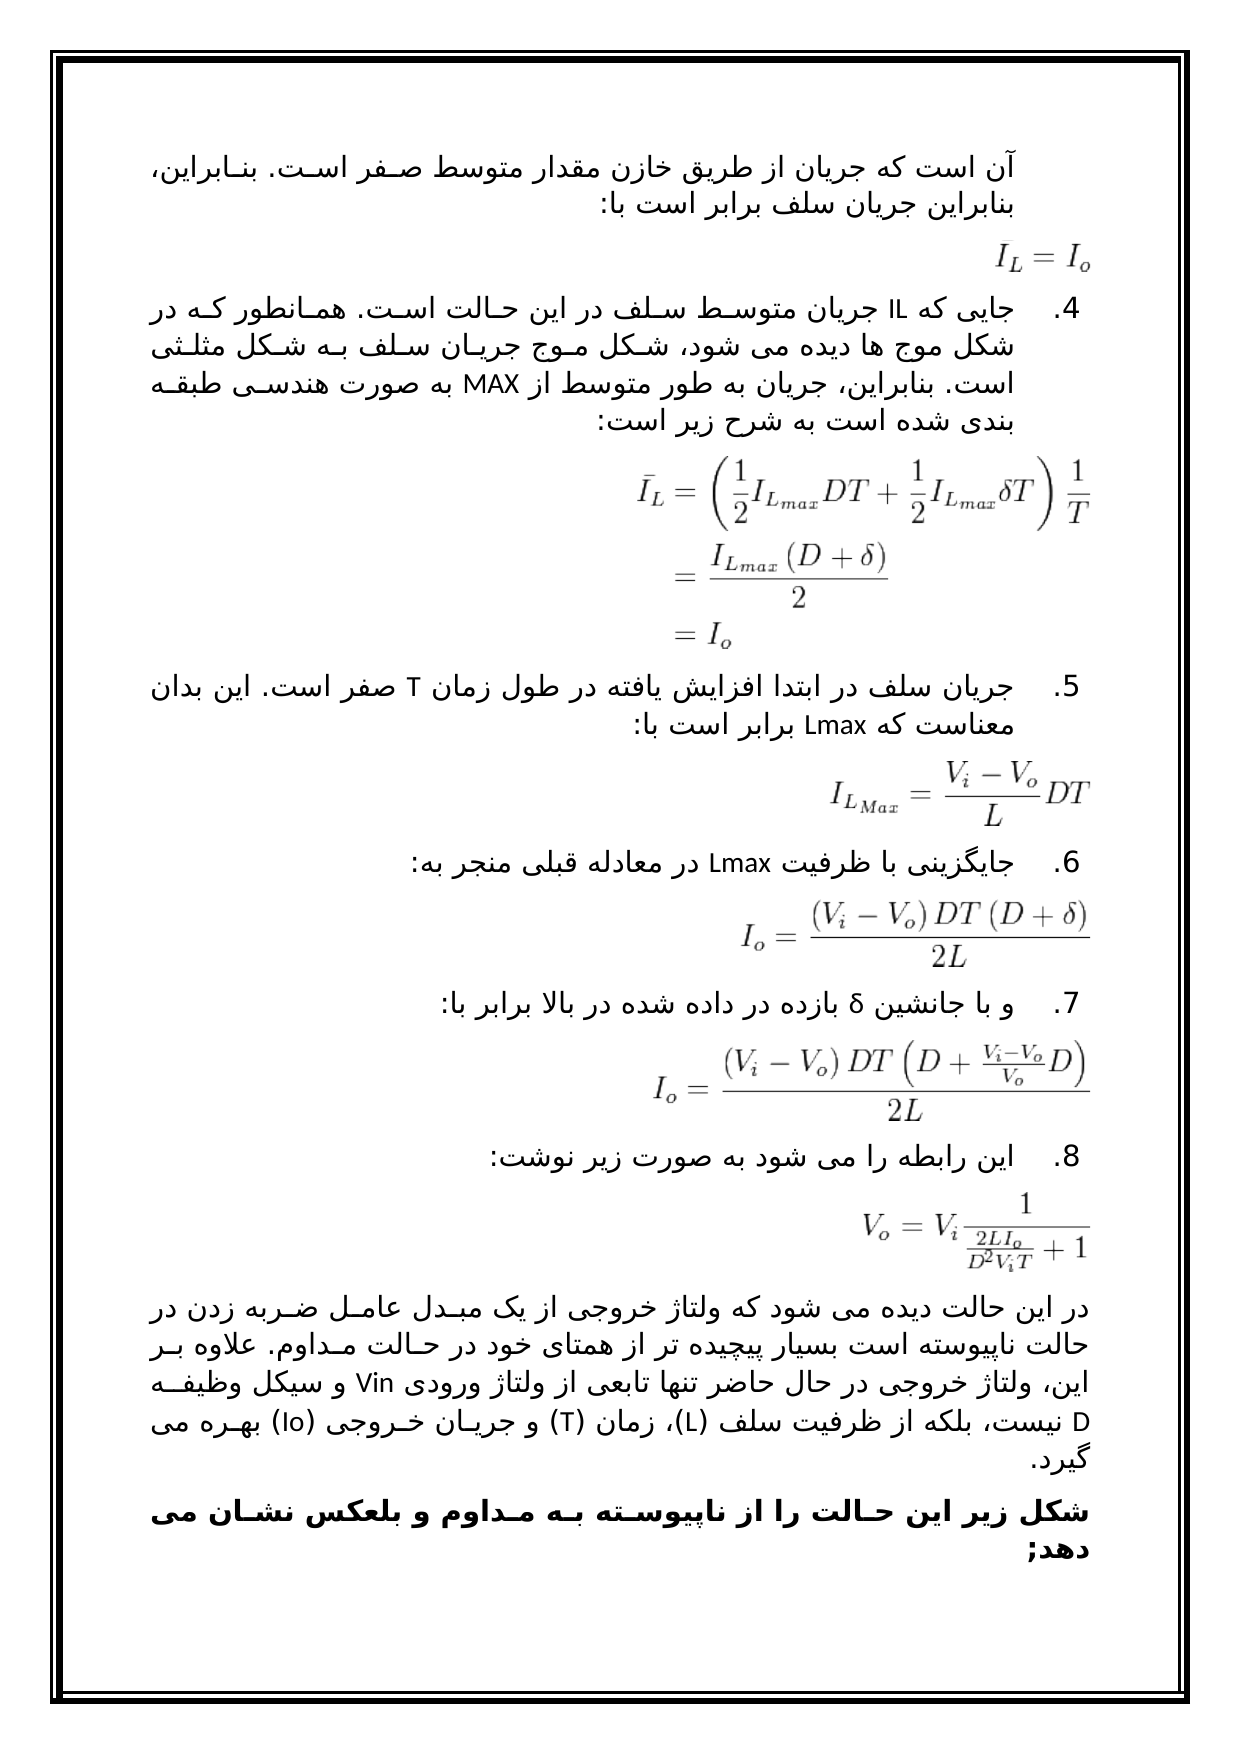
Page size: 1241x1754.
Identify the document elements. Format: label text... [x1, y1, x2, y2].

picture [652, 1040, 1091, 1121]
list جایگزینی با ظرفیت Lmax در معادله قبلی منجر به: [150, 844, 1053, 880]
list این رابطه را می شود به صورت زیر نوشت: [150, 1139, 1053, 1173]
text شکل زیر این حالت را از ناپیوسته به مداوم و بلعکس نشان می دهد; [150, 1494, 1090, 1565]
picture [829, 761, 1091, 826]
picture [637, 456, 1091, 649]
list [150, 150, 1053, 221]
picture [740, 899, 1091, 967]
picture [863, 1192, 1091, 1272]
list جایی که IL جریان متوسط سلف در این حالت است. همانطور که در شکل موج ها دیده می شود، شکل موج جریان سلف به شکل مثلثی است. بنابراین، جریان به طور متوسط از MAX به صورت هندسی طبقه بندی شده است به شرح زیر است: [150, 290, 1053, 437]
list جریان سلف در ابتدا افزایش یافته در طول زمان T صفر است. این بدان معناست که Lmax برابر است با: [150, 668, 1053, 742]
picture [994, 240, 1091, 272]
text در این حالت دیده می شود که ولتاژ خروجی از یک مبدل عامل ضربه زدن در حالت ناپیوسته است بسیار پیچیده تر از همتای خود در حالت مداوم. علاوه بر این، ولتاژ خروجی در حال حاضر تنها تابعی از ولتاژ ورودی Vin و سیکل وظیفه D نیست، بلکه از ظرفیت سلف (L)، زمان (T) و جریان خروجی (Io) بهره می گیرد. [150, 1291, 1090, 1475]
list و با جانشین δ بازده در داده شده در بالا برابر با: [150, 985, 1053, 1021]
